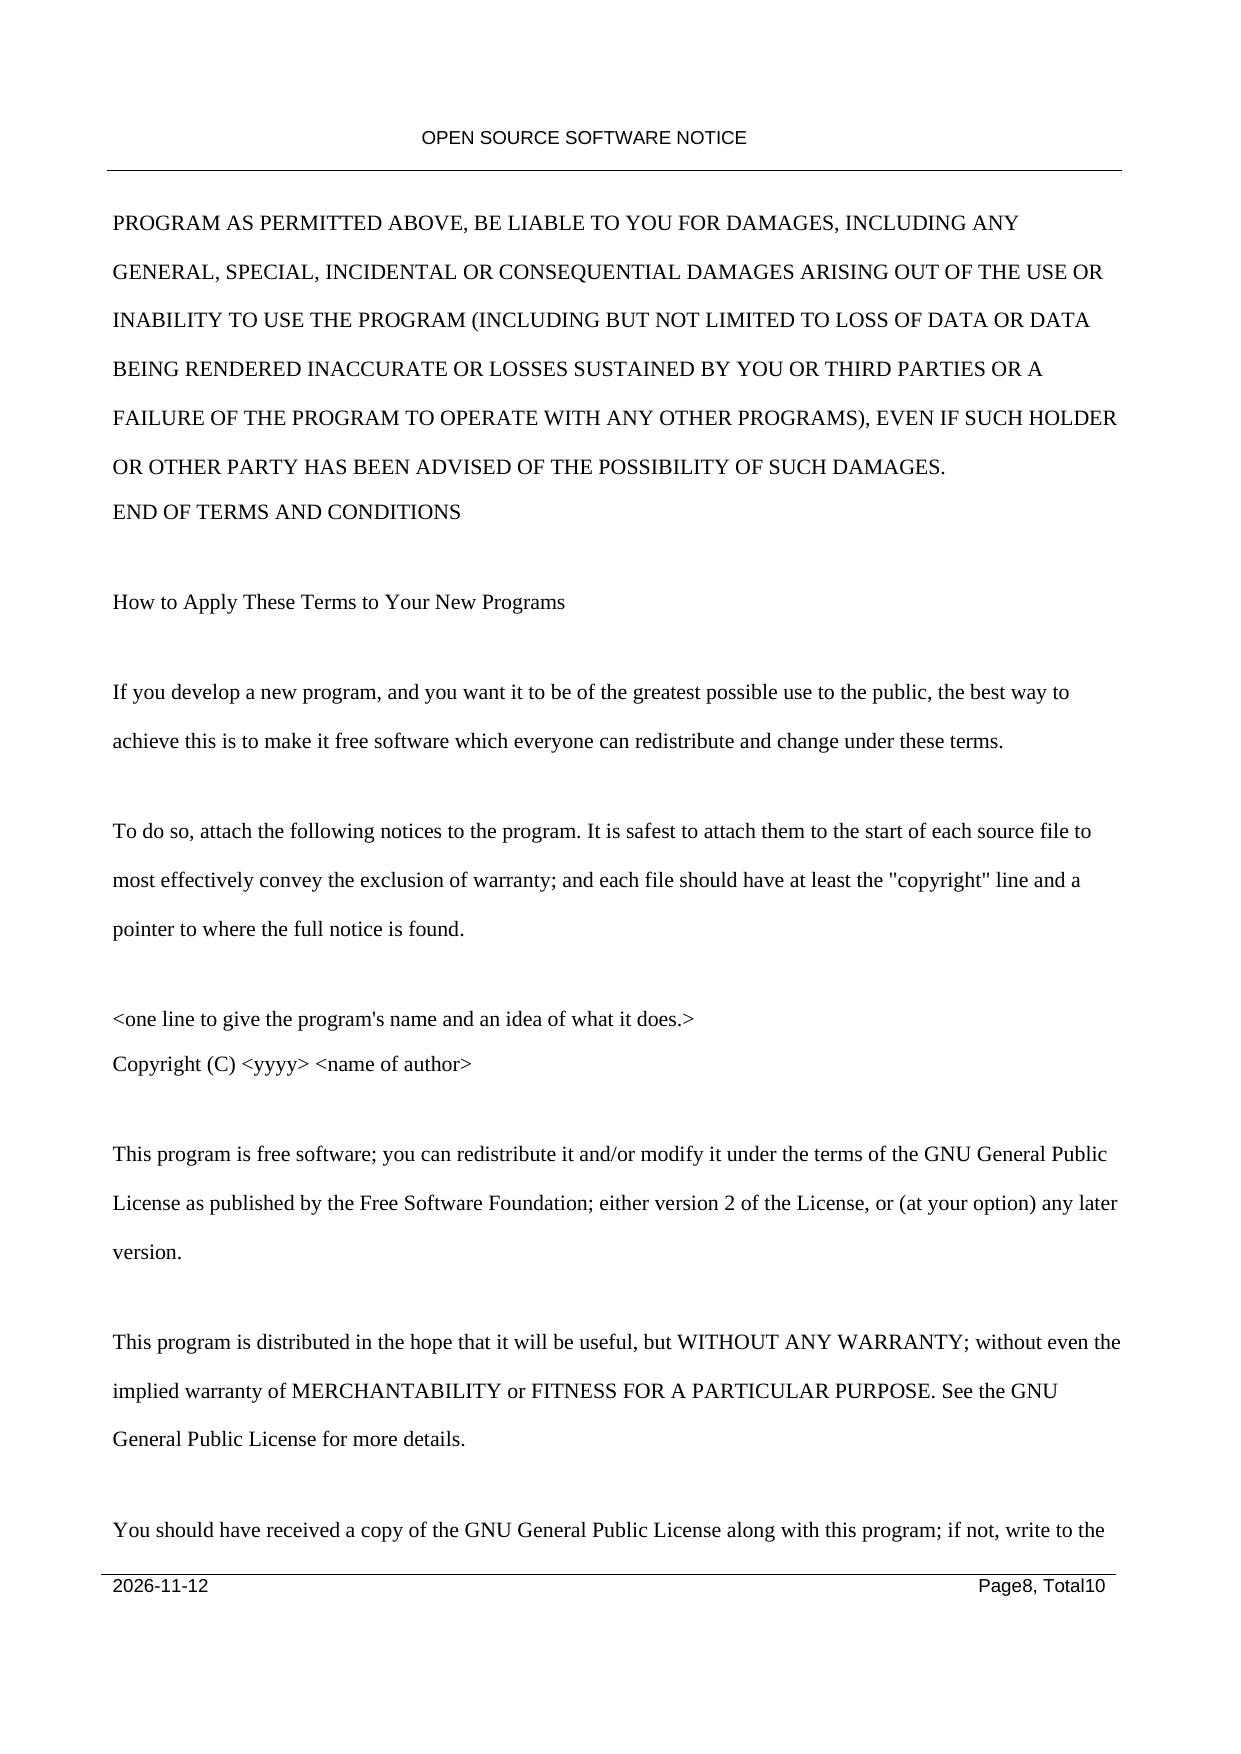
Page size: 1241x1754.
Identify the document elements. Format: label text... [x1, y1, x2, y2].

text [112, 206, 1128, 483]
text This program is distributed in the hope that it will be useful, but WITHOUT ANY WARRANTY; without even the implied warranty of MERCHANTABILITY or FITNESS FOR A PARTICULAR PURPOSE. See the GNU General Public License for more details. [112, 1325, 1128, 1455]
text <one line to give the program's name and an idea of what it does.> [112, 1002, 1128, 1035]
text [112, 1513, 1128, 1546]
text How to Apply These Terms to Your New Programs [112, 585, 1128, 618]
text END OF TERMS AND CONDITIONS [112, 495, 1128, 528]
text To do so, attach the following notices to the program. It is safest to attach them to the start of each source file to most effectively convey the exclusion of warranty; and each file should have at least the "copyright" line and a pointer to where the full notice is found. [112, 814, 1128, 944]
text Copyright (C) <yyyy> <name of author> [112, 1047, 1128, 1080]
text This program is free software; you can redistribute it and/or modify it under the terms of the GNU General Public License as published by the Free Software Foundation; either version 2 of the License, or (at your option) any later version. [112, 1138, 1128, 1268]
text If you develop a new program, and you want it to be of the greatest possible use to the public, the best way to achieve this is to make it free software which everyone can redistribute and change under these terms. [112, 676, 1128, 757]
